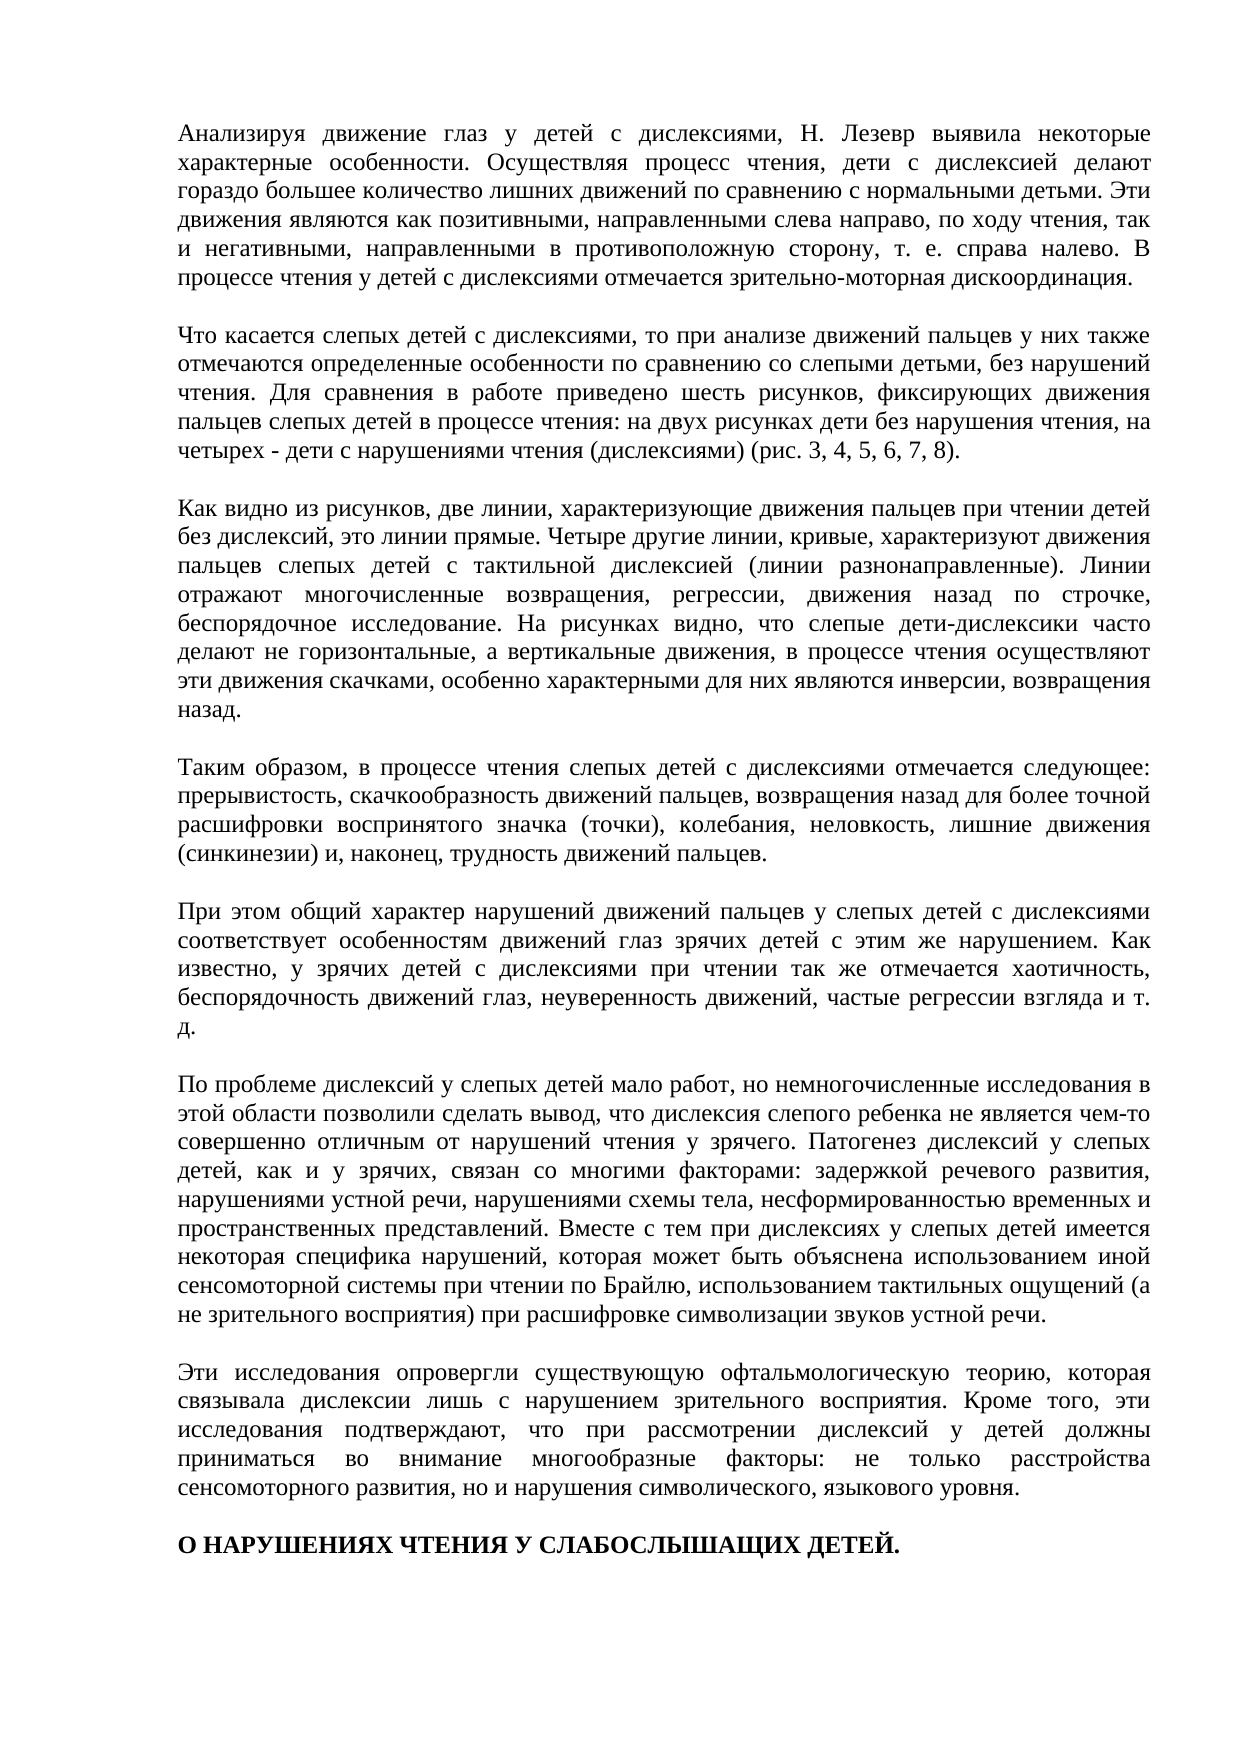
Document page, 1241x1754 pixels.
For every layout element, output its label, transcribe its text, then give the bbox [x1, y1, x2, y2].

text Как видно из рисунков, две линии, характеризующие движения пальцев при чтении детей без дислексий, это линии прямые. Четыре другие линии, кривые, характеризуют движения пальцев слепых детей с тактильной дислексией (линии разнонаправленные). Линии отражают многочисленные возвращения, регрессии, движения назад по строчке, беспорядочное исследование. На рисунках видно, что слепые дети-дислексики часто делают не горизонтальные, а вертикальные движения, в процессе чтения осуществляют эти движения скачками, особенно характерными для них являются инверсии, возвращения назад. [177, 493, 1152, 723]
text О НАРУШЕНИЯХ ЧТЕНИЯ У СЛАБОСЛЫШАЩИХ ДЕТЕЙ. [177, 1530, 1152, 1558]
text Эти исследования опровергли существующую офтальмологическую теорию, которая связывала дислексии лишь с нарушением зрительного восприятия. Кроме того, эти исследования подтверждают, что при рассмотрении дислексий у детей должны приниматься во внимание многообразные факторы: не только расстройства сенсомоторного развития, но и нарушения символического, языкового уровня. [177, 1357, 1152, 1501]
text По проблеме дислексий у слепых детей мало работ, но немногочисленные исследования в этой области позволили сделать вывод, что дислексия слепого ребенка не является чем-то совершенно отличным от нарушений чтения у зрячего. Патогенез дислексий у слепых детей, как и у зрячих, связан со многими факторами: задержкой речевого развития, нарушениями устной речи, нарушениями схемы тела, несформированностью временных и пространственных представлений. Вместе с тем при дислексиях у слепых детей имеется некоторая специфика нарушений, которая может быть объяснена использованием иной сенсомоторной системы при чтении по Брайлю, использованием тактильных ощущений (а не зрительного восприятия) при расшифровке символизации звуков устной речи. [177, 1069, 1152, 1328]
text Анализируя движение глаз у детей с дислексиями, Н. Лезевр выявила некоторые характерные особенности. Осуществляя процесс чтения, дети с дислексией делают гораздо большее количество лишних движений по сравнению с нормальными детьми. Эти движения являются как позитивными, направленными слева направо, по ходу чтения, так и негативными, направленными в противоположную сторону, т. е. справа налево. В процессе чтения у детей с дислексиями отмечается зрительно-моторная дискоординация. [177, 118, 1152, 291]
text Таким образом, в процессе чтения слепых детей с дислексиями отмечается следующее: прерывистость, скачкообразность движений пальцев, возвращения назад для более точной расшифровки воспринятого значка (точки), колебания, неловкость, лишние движения (синкинезии) и, наконец, трудность движений пальцев. [177, 752, 1152, 867]
text При этом общий характер нарушений движений пальцев у слепых детей с дислексиями соответствует особенностям движений глаз зрячих детей с этим же нарушением. Как известно, у зрячих детей с дислексиями при чтении так же отмечается хаотичность, беспорядочность движений глаз, неуверенность движений, частые регрессии взгляда и т. д. [177, 896, 1152, 1040]
text Что касается слепых детей с дислексиями, то при анализе движений пальцев у них также отмечаются определенные особенности по сравнению со слепыми детьми, без нарушений чтения. Для сравнения в работе приведено шесть рисунков, фиксирующих движения пальцев слепых детей в процессе чтения: на двух рисунках дети без нарушения чтения, на четырех - дети с нарушениями чтения (дислексиями) (рис. 3, 4, 5, 6, 7, 8). [177, 320, 1152, 463]
